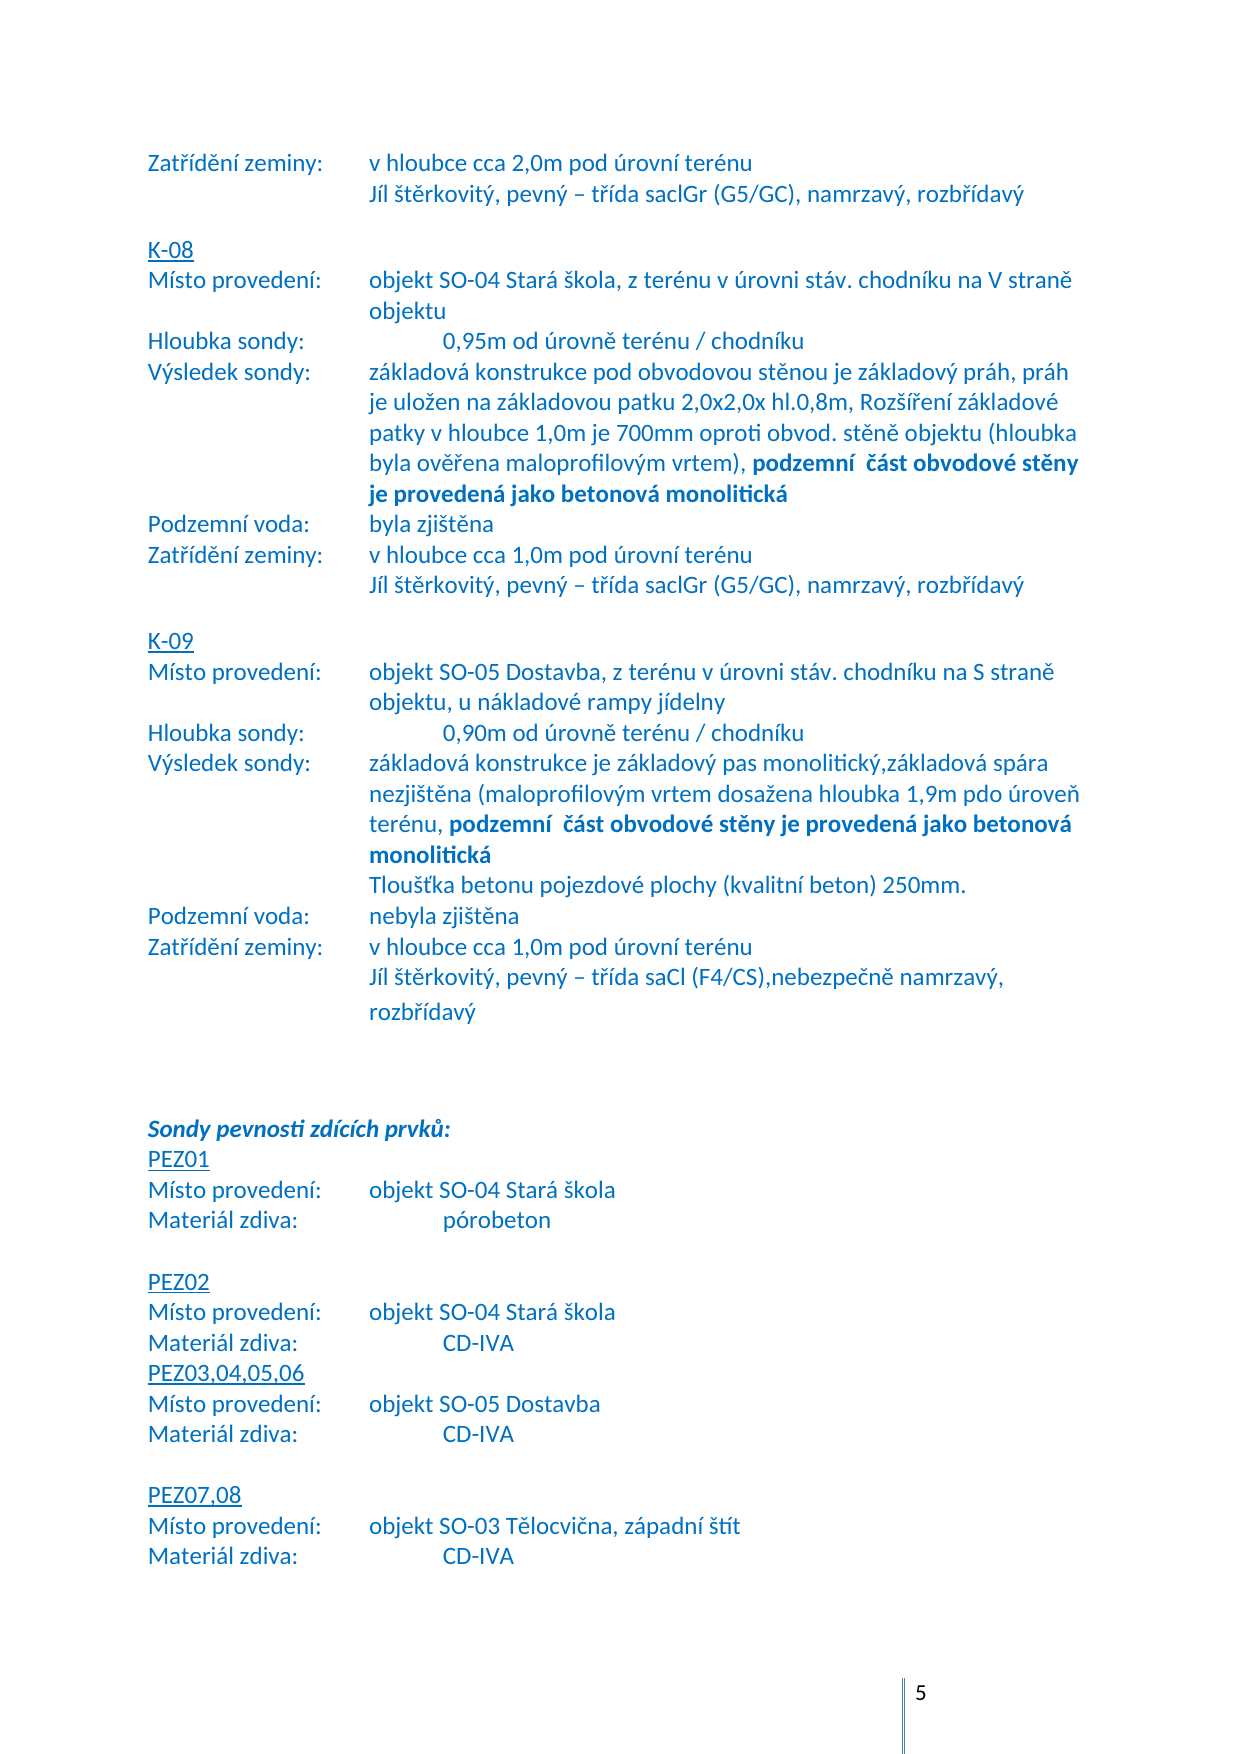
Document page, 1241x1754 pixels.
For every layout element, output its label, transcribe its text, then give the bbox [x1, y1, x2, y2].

text PEZ03,04,05,06 [148, 1357, 1093, 1388]
text PEZ07,08 [148, 1479, 1093, 1510]
text Místo provedení: objekt SO-05 Dostavba [148, 1388, 1093, 1418]
text Výsledek sondy: základová konstrukce pod obvodovou stěnou je základový práh, práh je uložen na základovou patku 2,0x2,0x hl.0,8m, Rozšíření základové patky v hloubce 1,0m je 700mm oproti obvod. stěně objektu (hloubka byla ověřena maloprofilovým vrtem), podzemní část obvodové stěny je provedená jako betonová monolitická [148, 356, 1093, 509]
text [148, 1510, 1093, 1540]
text PEZ02 [148, 1266, 1093, 1296]
text Místo provedení: objekt SO-04 Stará škola, z terénu v úrovni stáv. chodníku na V straně objektu [148, 264, 1093, 326]
text Materiál zdiva: CD-IVA [148, 1540, 1093, 1571]
text Jíl štěrkovitý, pevný – třída saCl (F4/CS),nebezpečně namrzavý, rozbřídavý [148, 961, 1093, 1027]
text K-08 [148, 234, 1093, 264]
text Materiál zdiva: CD-IVA [148, 1418, 1093, 1449]
text Jíl štěrkovitý, pevný – třída saclGr (G5/GC), namrzavý, rozbřídavý [148, 570, 1093, 600]
text Zatřídění zeminy: v hloubce cca 2,0m pod úrovní terénu [148, 148, 1093, 178]
text Zatřídění zeminy: v hloubce cca 1,0m pod úrovní terénu [148, 931, 1093, 961]
text Hloubka sondy: 0,95m od úrovně terénu / chodníku [148, 326, 1093, 356]
text Hloubka sondy: 0,90m od úrovně terénu / chodníku [148, 717, 1093, 748]
text Místo provedení: objekt SO-04 Stará škola [148, 1174, 1093, 1205]
text K-09 [148, 626, 1093, 656]
text Sondy pevnosti zdících prvků: [148, 1113, 1093, 1144]
text Místo provedení: objekt SO-04 Stará škola [148, 1296, 1093, 1327]
text Jíl štěrkovitý, pevný – třída saclGr (G5/GC), namrzavý, rozbřídavý [148, 178, 1093, 209]
text Výsledek sondy: základová konstrukce je základový pas monolitický,základová spára nezjištěna (maloprofilovým vrtem dosažena hloubka 1,9m pdo úroveň terénu, podzemní část obvodové stěny je provedená jako betonová monolitická [148, 748, 1093, 870]
text Materiál zdiva: CD-IVA [148, 1327, 1093, 1357]
text Tloušťka betonu pojezdové plochy (kvalitní beton) 250mm. [148, 870, 1093, 900]
text Podzemní voda: byla zjištěna [148, 509, 1093, 539]
text PEZ01 [148, 1144, 1093, 1174]
text Zatřídění zeminy: v hloubce cca 1,0m pod úrovní terénu [148, 539, 1093, 570]
text Materiál zdiva: pórobeton [148, 1205, 1093, 1235]
text Podzemní voda: nebyla zjištěna [148, 900, 1093, 931]
text Místo provedení: objekt SO-05 Dostavba, z terénu v úrovni stáv. chodníku na S straně objektu, u nákladové rampy jídelny [148, 656, 1093, 717]
